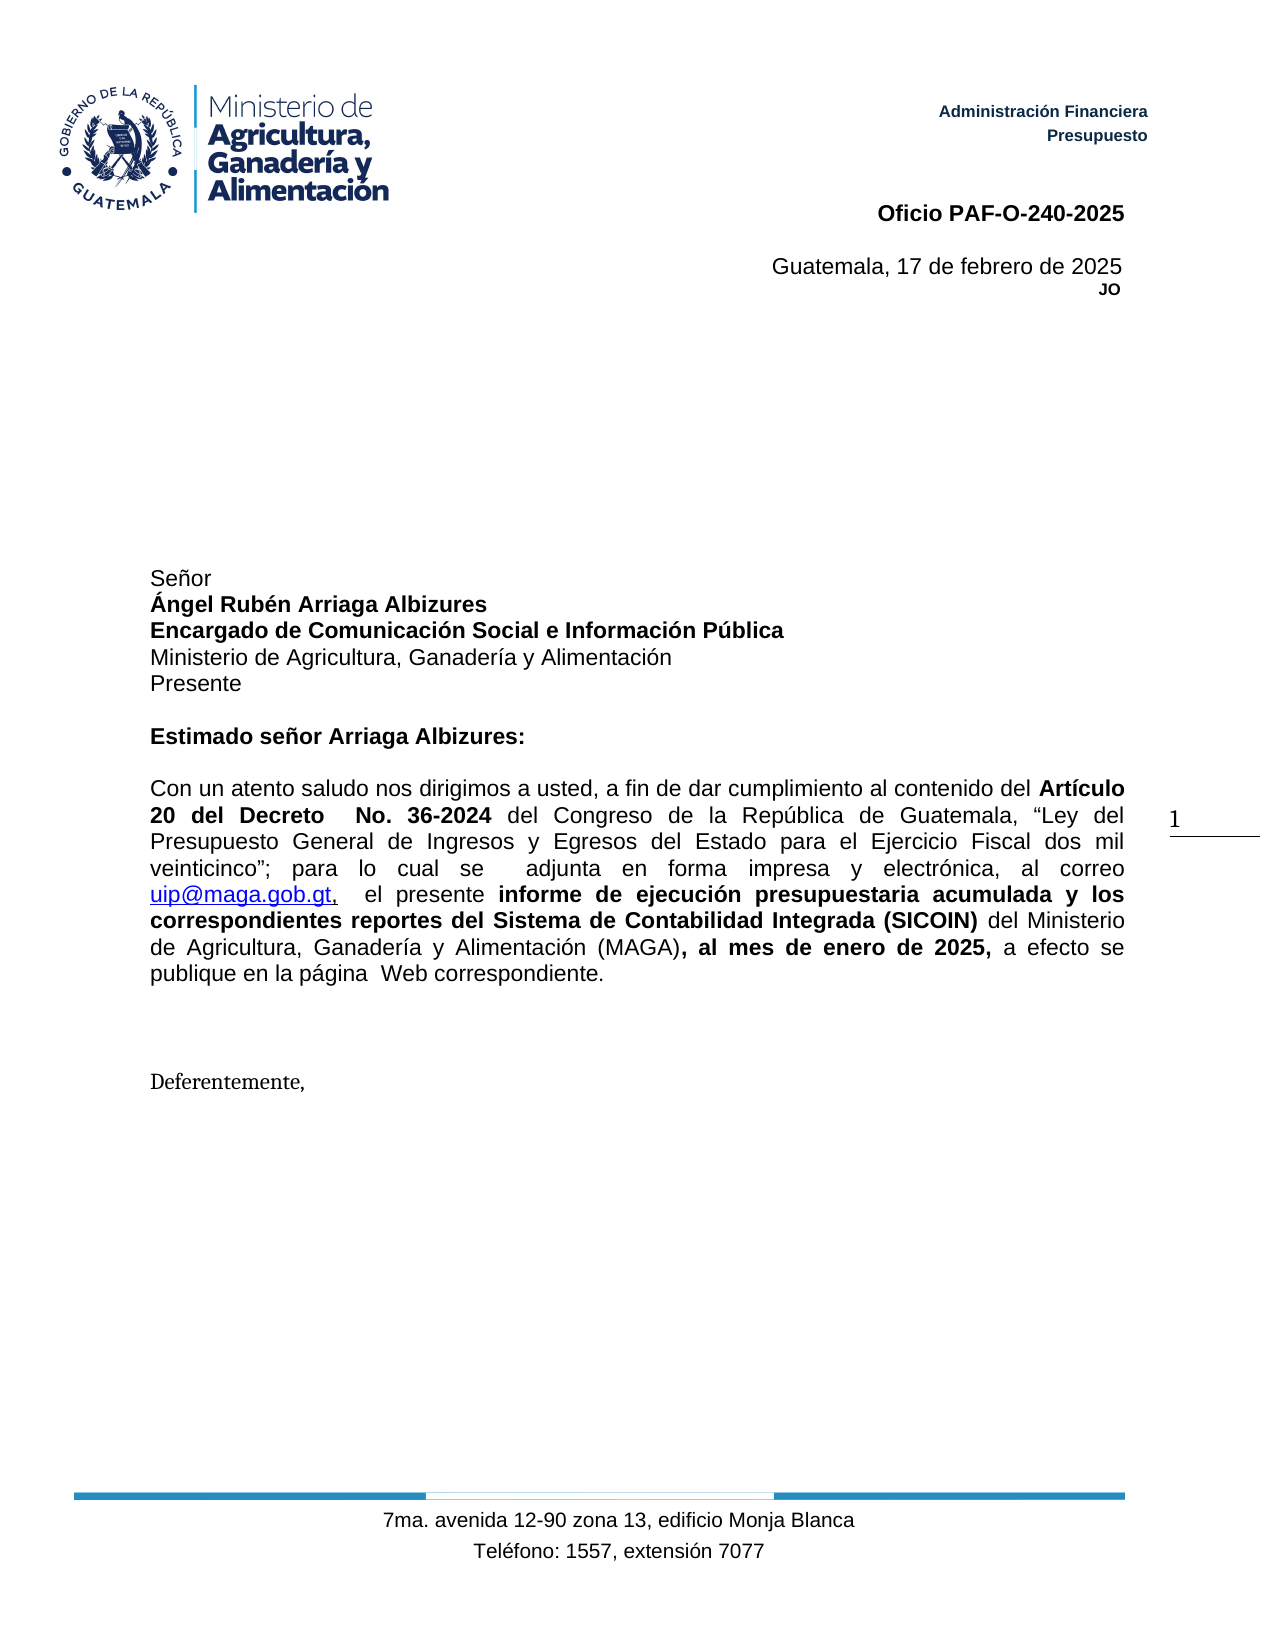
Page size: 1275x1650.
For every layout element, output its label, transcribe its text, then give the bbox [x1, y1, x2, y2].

text Ángel Rubén Arriaga Albizures [150, 591, 1125, 617]
text Señor [150, 564, 1125, 591]
picture [0, 1483, 1237, 1509]
picture [49, 76, 403, 223]
text Ministerio de Agricultura, Ganadería y Alimentación [150, 644, 1125, 670]
text Estimado señor Arriaga Albizures: [150, 723, 1125, 749]
text Presente [150, 670, 1125, 696]
text Guatemala, 17 de febrero de 2025 [300, 253, 1125, 279]
text Con un atento saludo nos dirigimos a usted, a fin de dar cumplimiento al contenido del Artículo 20 del Decreto No. 36-2024 del Congreso de la República de Guatemala, “Ley del Presupuesto General de Ingresos y Egresos del Estado para el Ejercicio Fiscal dos mil veinticinco”; para lo cual se adjunta en forma impresa y electrónica, al correo uip@maga.gob.gt, el presente informe de ejecución presupuestaria acumulada y los correspondientes reportes del Sistema de Contabilidad Integrada (SICOIN) del Ministerio de Agricultura, Ganadería y Alimentación (MAGA), al mes de enero de 2025, a efecto se publique en la página Web correspondiente. [150, 775, 1125, 987]
text Oficio PAF-O-240-2025 [300, 200, 1125, 253]
text Deferentemente, [150, 1068, 1125, 1095]
text JO [150, 279, 1125, 299]
text Encargado de Comunicación Social e Información Pública [150, 617, 1125, 644]
